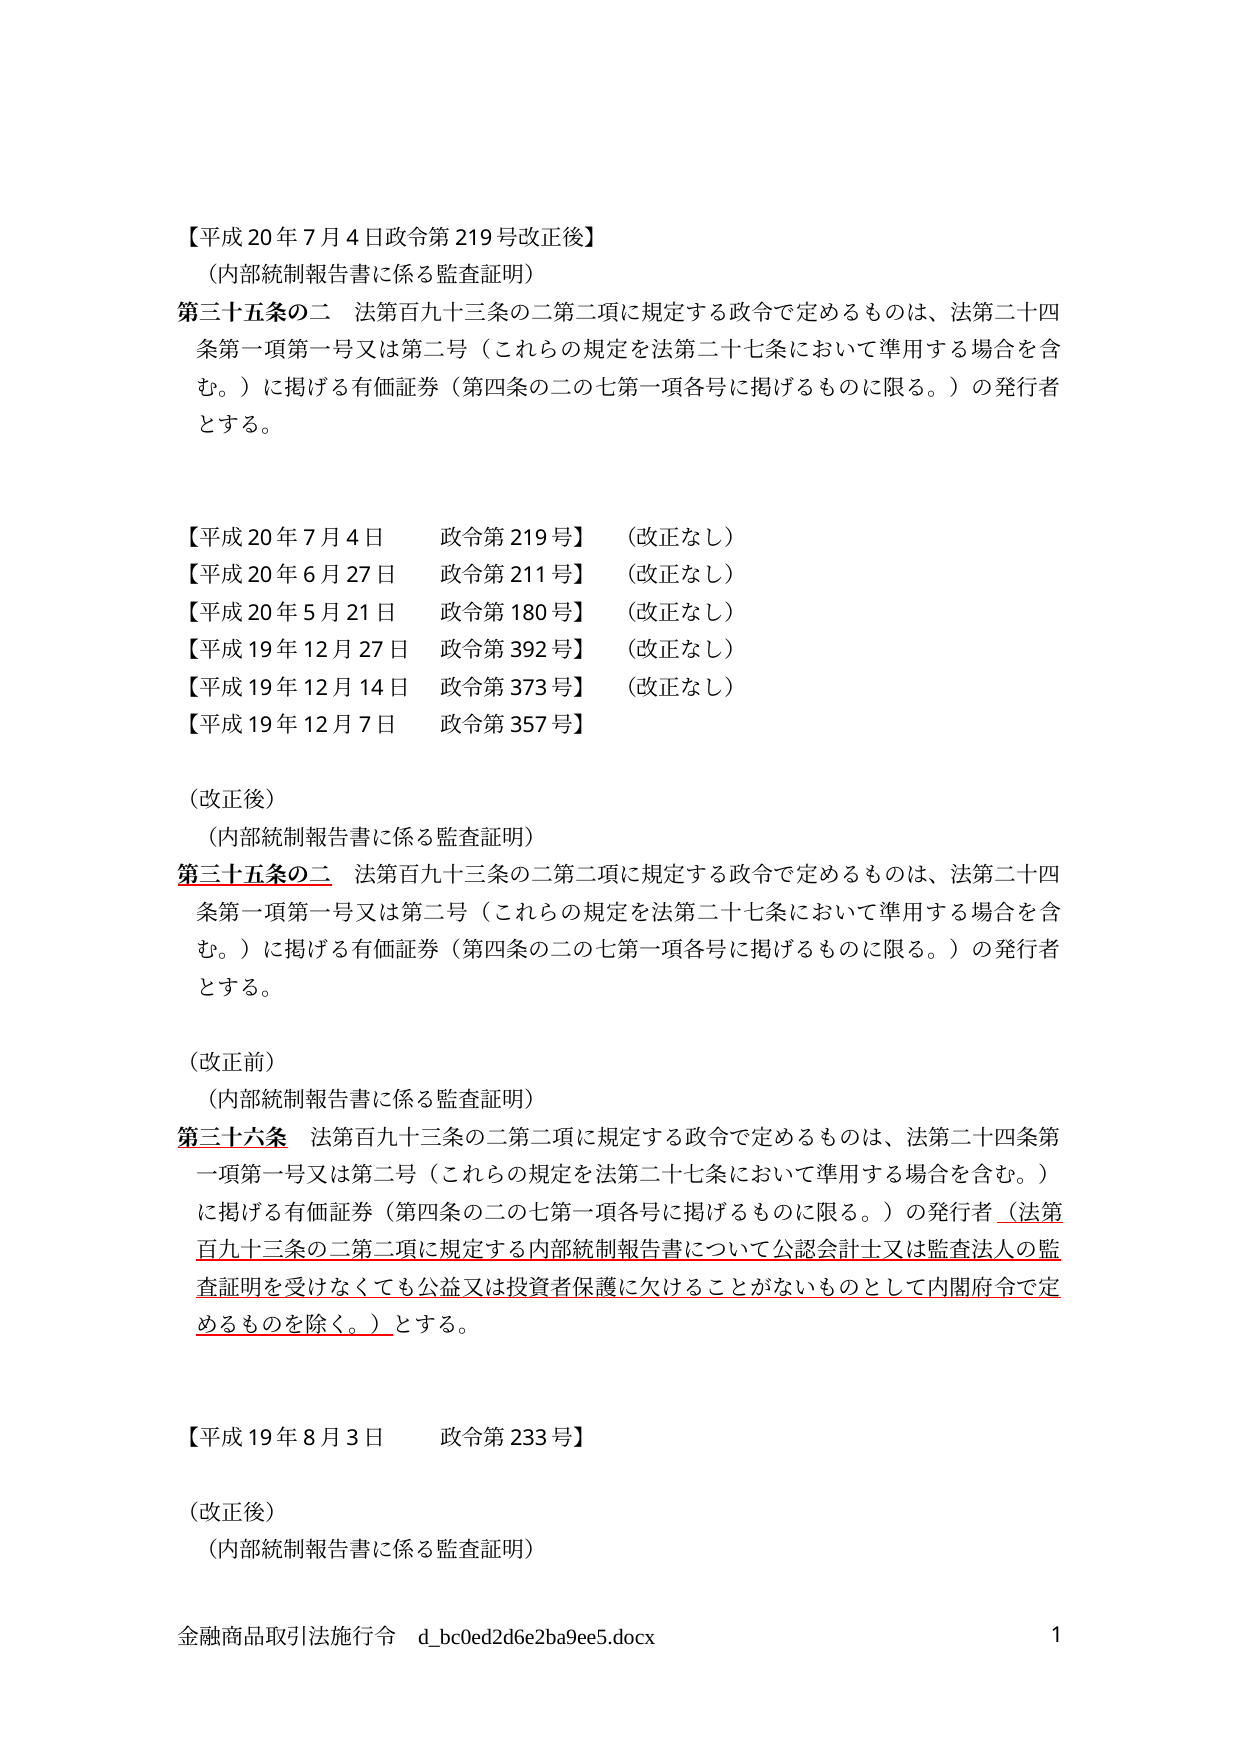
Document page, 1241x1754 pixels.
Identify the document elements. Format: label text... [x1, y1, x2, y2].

text 【平成19年12月14日 政令第373号】 （改正なし） [177, 667, 1063, 704]
text （内部統制報告書に係る監査証明） [196, 1079, 1063, 1117]
text 第三十五条の二 法第百九十三条の二第二項に規定する政令で定めるものは、法第二十四条第一項第一号又は第二号（これらの規定を法第二十七条において準用する場合を含む。）に掲げる有価証券（第四条の二の七第一項各号に掲げるものに限る。）の発行者 とする。 [177, 854, 1063, 1004]
text 【平成20年6月27日 政令第211号】 （改正なし） [177, 554, 1063, 592]
text （内部統制報告書に係る監査証明） [196, 254, 1063, 292]
text （内部統制報告書に係る監査証明） [196, 1529, 1063, 1567]
text 【平成20年5月21日 政令第180号】 （改正なし） [177, 592, 1063, 629]
text 【平成20年7月4日 政令第219号】 （改正なし） [177, 517, 1063, 554]
text （内部統制報告書に係る監査証明） [196, 817, 1063, 854]
text 【平成19年12月7日 政令第357号】 [177, 704, 1063, 742]
text （改正後） [177, 1492, 1063, 1529]
text （改正後） [177, 779, 1063, 817]
text 第三十五条の二 法第百九十三条の二第二項に規定する政令で定めるものは、法第二十四条第一項第一号又は第二号（これらの規定を法第二十七条において準用する場合を含む。）に掲げる有価証券（第四条の二の七第一項各号に掲げるものに限る。）の発行者とする。 [177, 292, 1063, 442]
text 【平成19年8月3日 政令第233号】 [177, 1417, 1063, 1454]
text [177, 1117, 1063, 1342]
text 【平成20年7月4日政令第219号改正後】 [177, 217, 1063, 254]
text （改正前） [177, 1042, 1063, 1079]
text 【平成19年12月27日 政令第392号】 （改正なし） [177, 629, 1063, 667]
